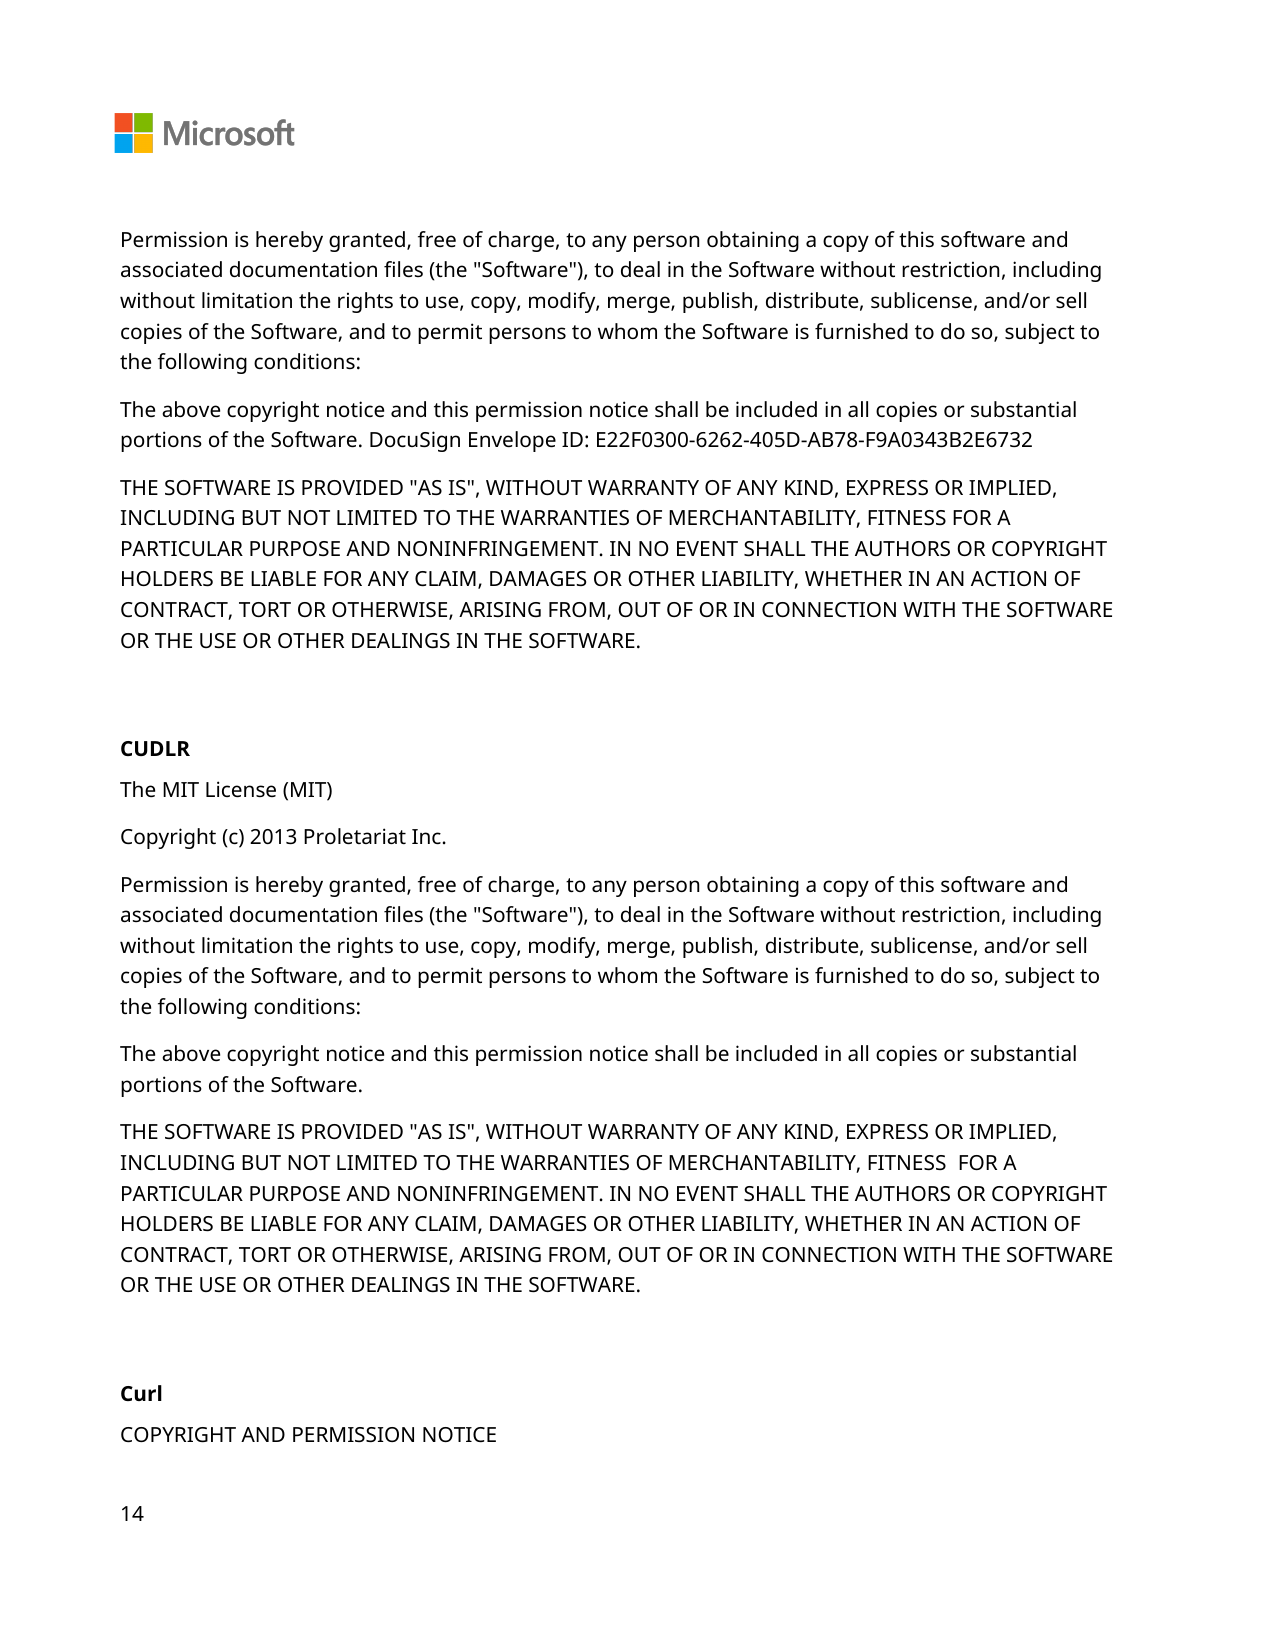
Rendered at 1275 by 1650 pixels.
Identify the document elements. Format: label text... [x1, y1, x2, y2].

text Copyright (c) 2013 Proletariat Inc. [120, 822, 1125, 851]
picture [114, 113, 295, 153]
subtitle Curl [120, 1376, 1125, 1407]
text Permission is hereby granted, free of charge, to any person obtaining a copy of this software and associated documentation files (the "Software"), to deal in the Software without restriction, including without limitation the rights to use, copy, modify, merge, publish, distribute, sublicense, and/or sell copies of the Software, and to permit persons to whom the Software is furnished to do so, subject to the following conditions: [120, 870, 1125, 1021]
text The above copyright notice and this permission notice shall be included in all copies or substantial portions of the Software. DocuSign Envelope ID: E22F0300-6262-405D-AB78-F9A0343B2E6732 [120, 395, 1125, 454]
subtitle CUDLR [120, 731, 1125, 763]
text THE SOFTWARE IS PROVIDED "AS IS", WITHOUT WARRANTY OF ANY KIND, EXPRESS OR IMPLIED, INCLUDING BUT NOT LIMITED TO THE WARRANTIES OF MERCHANTABILITY, FITNESS FOR A PARTICULAR PURPOSE AND NONINFRINGEMENT. IN NO EVENT SHALL THE AUTHORS OR COPYRIGHT HOLDERS BE LIABLE FOR ANY CLAIM, DAMAGES OR OTHER LIABILITY, WHETHER IN AN ACTION OF CONTRACT, TORT OR OTHERWISE, ARISING FROM, OUT OF OR IN CONNECTION WITH THE SOFTWARE OR THE USE OR OTHER DEALINGS IN THE SOFTWARE. [120, 1117, 1125, 1299]
text The MIT License (MIT) [120, 775, 1125, 804]
text The above copyright notice and this permission notice shall be included in all copies or substantial portions of the Software. [120, 1039, 1125, 1099]
text THE SOFTWARE IS PROVIDED "AS IS", WITHOUT WARRANTY OF ANY KIND, EXPRESS OR IMPLIED, INCLUDING BUT NOT LIMITED TO THE WARRANTIES OF MERCHANTABILITY, FITNESS FOR A PARTICULAR PURPOSE AND NONINFRINGEMENT. IN NO EVENT SHALL THE AUTHORS OR COPYRIGHT HOLDERS BE LIABLE FOR ANY CLAIM, DAMAGES OR OTHER LIABILITY, WHETHER IN AN ACTION OF CONTRACT, TORT OR OTHERWISE, ARISING FROM, OUT OF OR IN CONNECTION WITH THE SOFTWARE OR THE USE OR OTHER DEALINGS IN THE SOFTWARE. [120, 473, 1125, 654]
text Permission is hereby granted, free of charge, to any person obtaining a copy of this software and associated documentation files (the "Software"), to deal in the Software without restriction, including without limitation the rights to use, copy, modify, merge, publish, distribute, sublicense, and/or sell copies of the Software, and to permit persons to whom the Software is furnished to do so, subject to the following conditions: [120, 225, 1125, 376]
text COPYRIGHT AND PERMISSION NOTICE [120, 1420, 1125, 1448]
